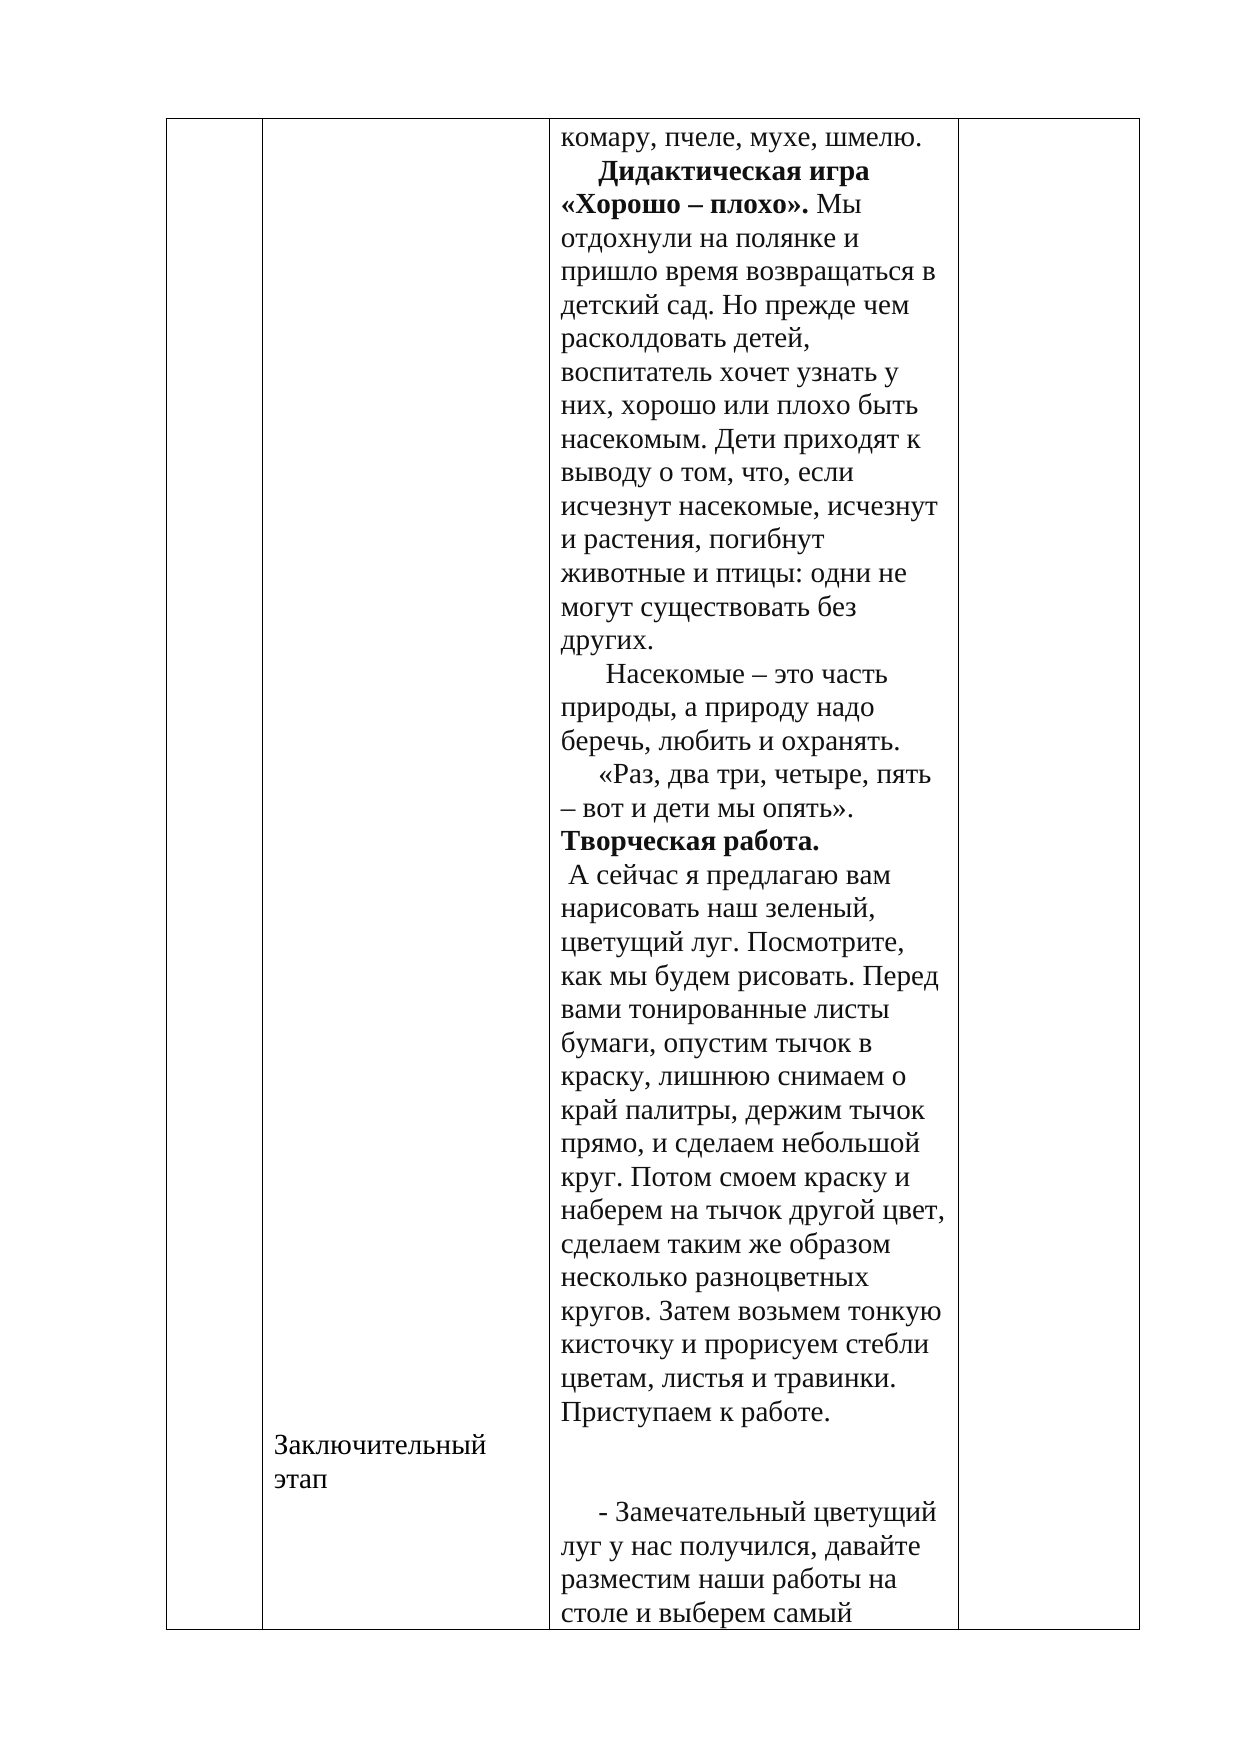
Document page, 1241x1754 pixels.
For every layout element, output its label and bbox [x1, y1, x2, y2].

table_cell [167, 119, 262, 1628]
table_cell [959, 119, 1139, 1628]
table_cell [550, 119, 958, 1628]
table_cell [263, 119, 549, 1628]
